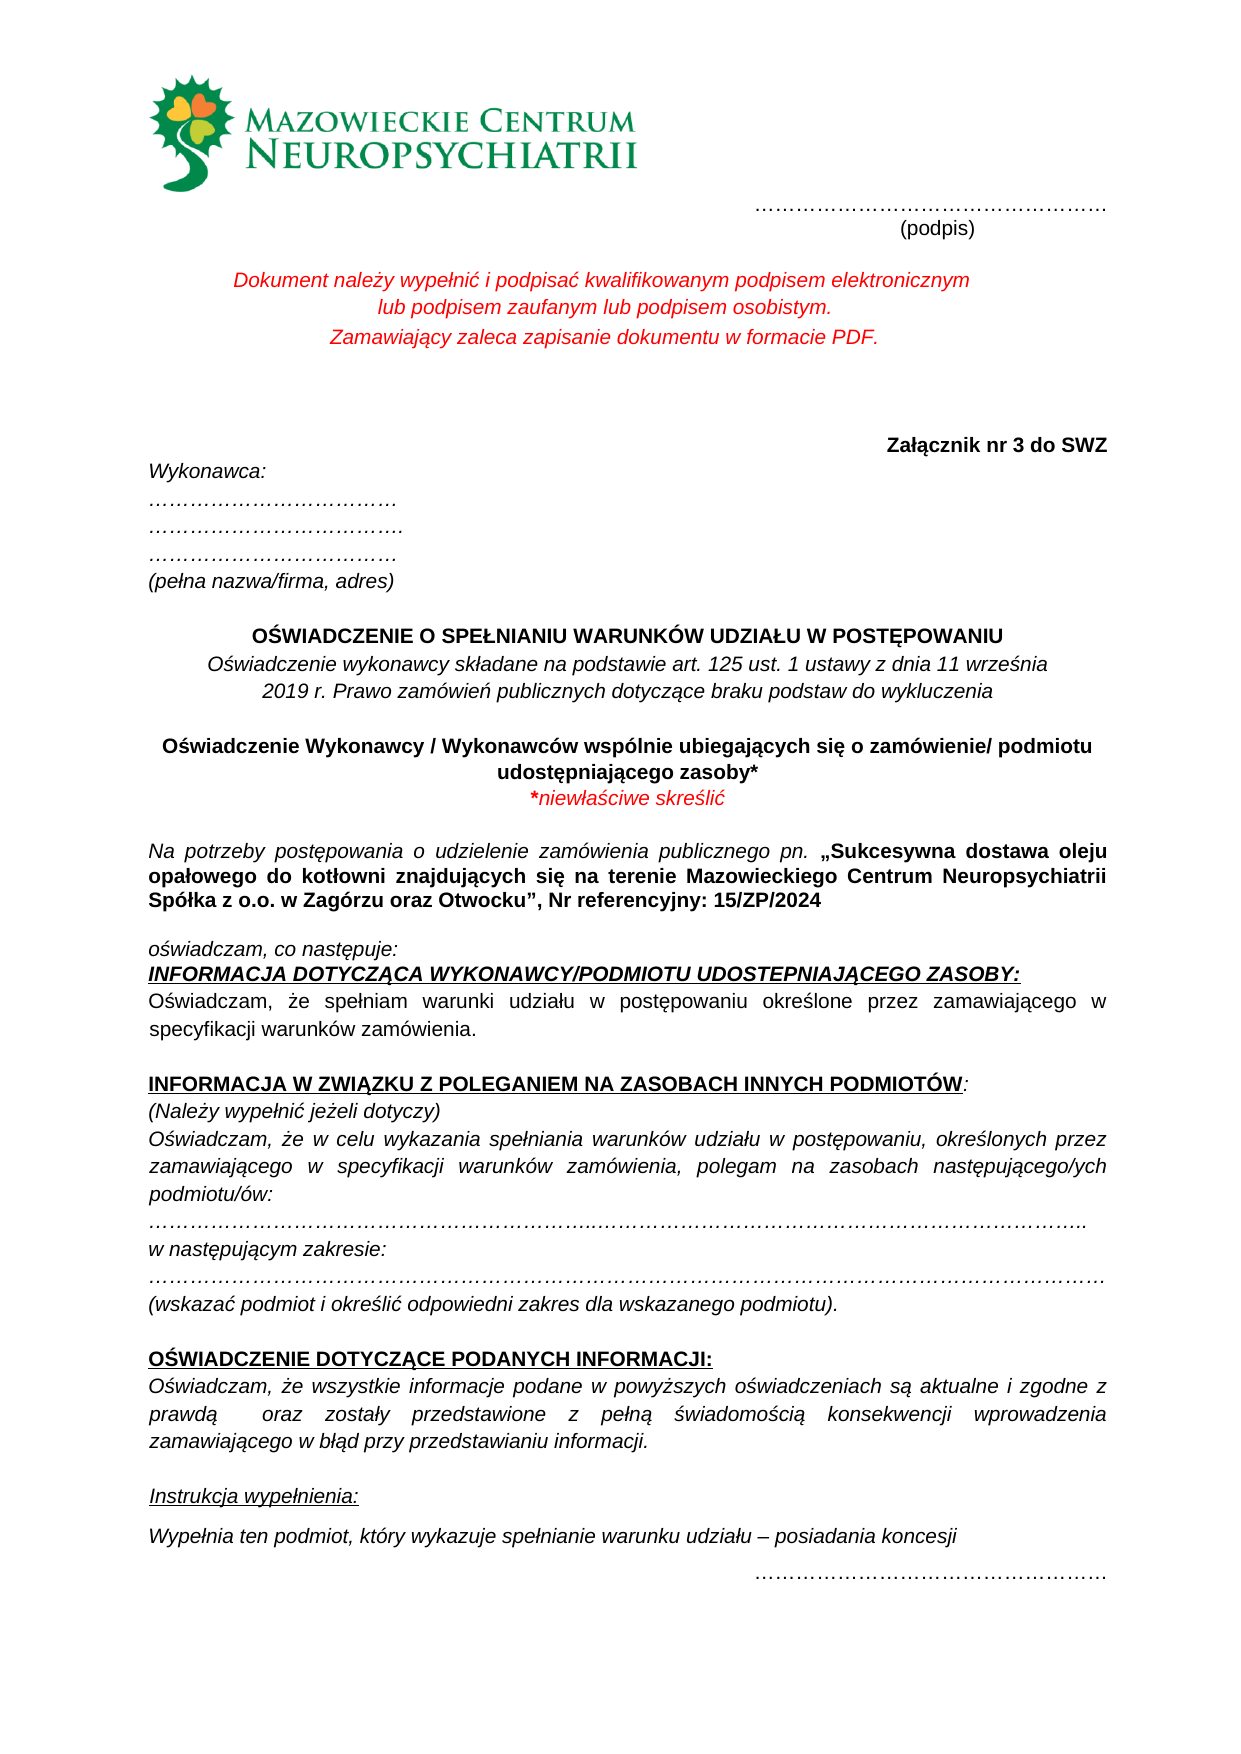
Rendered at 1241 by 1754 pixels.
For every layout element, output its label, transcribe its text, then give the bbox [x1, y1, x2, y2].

picture [148, 73, 638, 192]
text *niewłaściwe skreślić [148, 786, 1107, 809]
text (Należy wypełnić jeżeli dotyczy) [148, 1099, 1107, 1123]
text INFORMACJA DOTYCZĄCA WYKONAWCY/PODMIOTU UDOSTEPNIAJĄCEGO ZASOBY: [148, 962, 1107, 986]
text ……………………………… [148, 541, 1107, 565]
text Oświadczam, że spełniam warunki udziału w postępowaniu określone przez zamawiającego w specyfikacji warunków zamówienia. [148, 989, 1107, 1041]
text ………………………………………………………………………………………………………………………… [148, 1264, 1107, 1288]
text ………………………………. [148, 514, 1107, 538]
text ……………………………… [148, 486, 1107, 510]
text Na potrzeby postępowania o udzielenie zamówienia publicznego pn. „Sukcesywna dostawa oleju opałowego do kotłowni znajdujących się na terenie Mazowieckiego Centrum Neuropsychiatrii Spółka z o.o. w Zagórzu oraz Otwocku”, Nr referencyjny: 15/ZP/2024 [148, 839, 1107, 912]
text w następującym zakresie: [148, 1237, 1107, 1261]
text INFORMACJA W ZWIĄZKU Z POLEGANIEM NA ZASOBACH INNYCH PODMIOTÓW: [148, 1072, 1107, 1096]
text (pełna nazwa/firma, adres) [148, 569, 1107, 593]
text oświadczam, co następuje: [148, 937, 1107, 961]
text Wykonawca: [148, 459, 1107, 483]
text Oświadczam, że wszystkie informacje podane w powyższych oświadczeniach są aktualne i zgodne z prawdą oraz zostały przedstawione z pełną świadomością konsekwencji wprowadzenia zamawiającego w błąd przy przedstawianiu informacji. [148, 1374, 1107, 1453]
text Dokument należy wypełnić i podpisać kwalifikowanym podpisem elektronicznym lub podpisem zaufanym lub podpisem osobistym. [102, 267, 1107, 319]
text …………………………………………… [151, 191, 1107, 215]
text Wypełnia ten podmiot, który wykazuje spełnianie warunku udziału – posiadania koncesji [148, 1524, 1107, 1548]
text (wskazać podmiot i określić odpowiedni zakres dla wskazanego podmiotu). [148, 1292, 1107, 1316]
text Oświadczam, że w celu wykazania spełniania warunków udziału w postępowaniu, określonych przez zamawiającego w specyfikacji warunków zamówienia, polegam na zasobach następującego/ych podmiotu/ów: [148, 1127, 1107, 1206]
text Oświadczenie wykonawcy składane na podstawie art. 125 ust. 1 ustawy z dnia 11 września [148, 651, 1107, 675]
text OŚWIADCZENIE O SPEŁNIANIU WARUNKÓW UDZIAŁU W POSTĘPOWANIU [148, 624, 1107, 648]
text Instrukcja wypełnienia: [149, 1484, 1107, 1508]
text ………………………………………………………..…………………………………………………………….. [148, 1209, 1107, 1233]
text 2019 r. Prawo zamówień publicznych dotyczące braku podstaw do wykluczenia [148, 679, 1107, 703]
text (podpis) [742, 215, 1107, 239]
text Zamawiający zaleca zapisanie dokumentu w formacie PDF. [102, 325, 1107, 349]
text Oświadczenie Wykonawcy / Wykonawców wspólnie ubiegających się o zamówienie/ podmiotu udostępniającego zasoby* [148, 734, 1107, 784]
text OŚWIADCZENIE DOTYCZĄCE PODANYCH INFORMACJI: [148, 1347, 1107, 1371]
text Załącznik nr 3 do SWZ [104, 433, 1107, 457]
text …………………………………………… [151, 1559, 1107, 1583]
